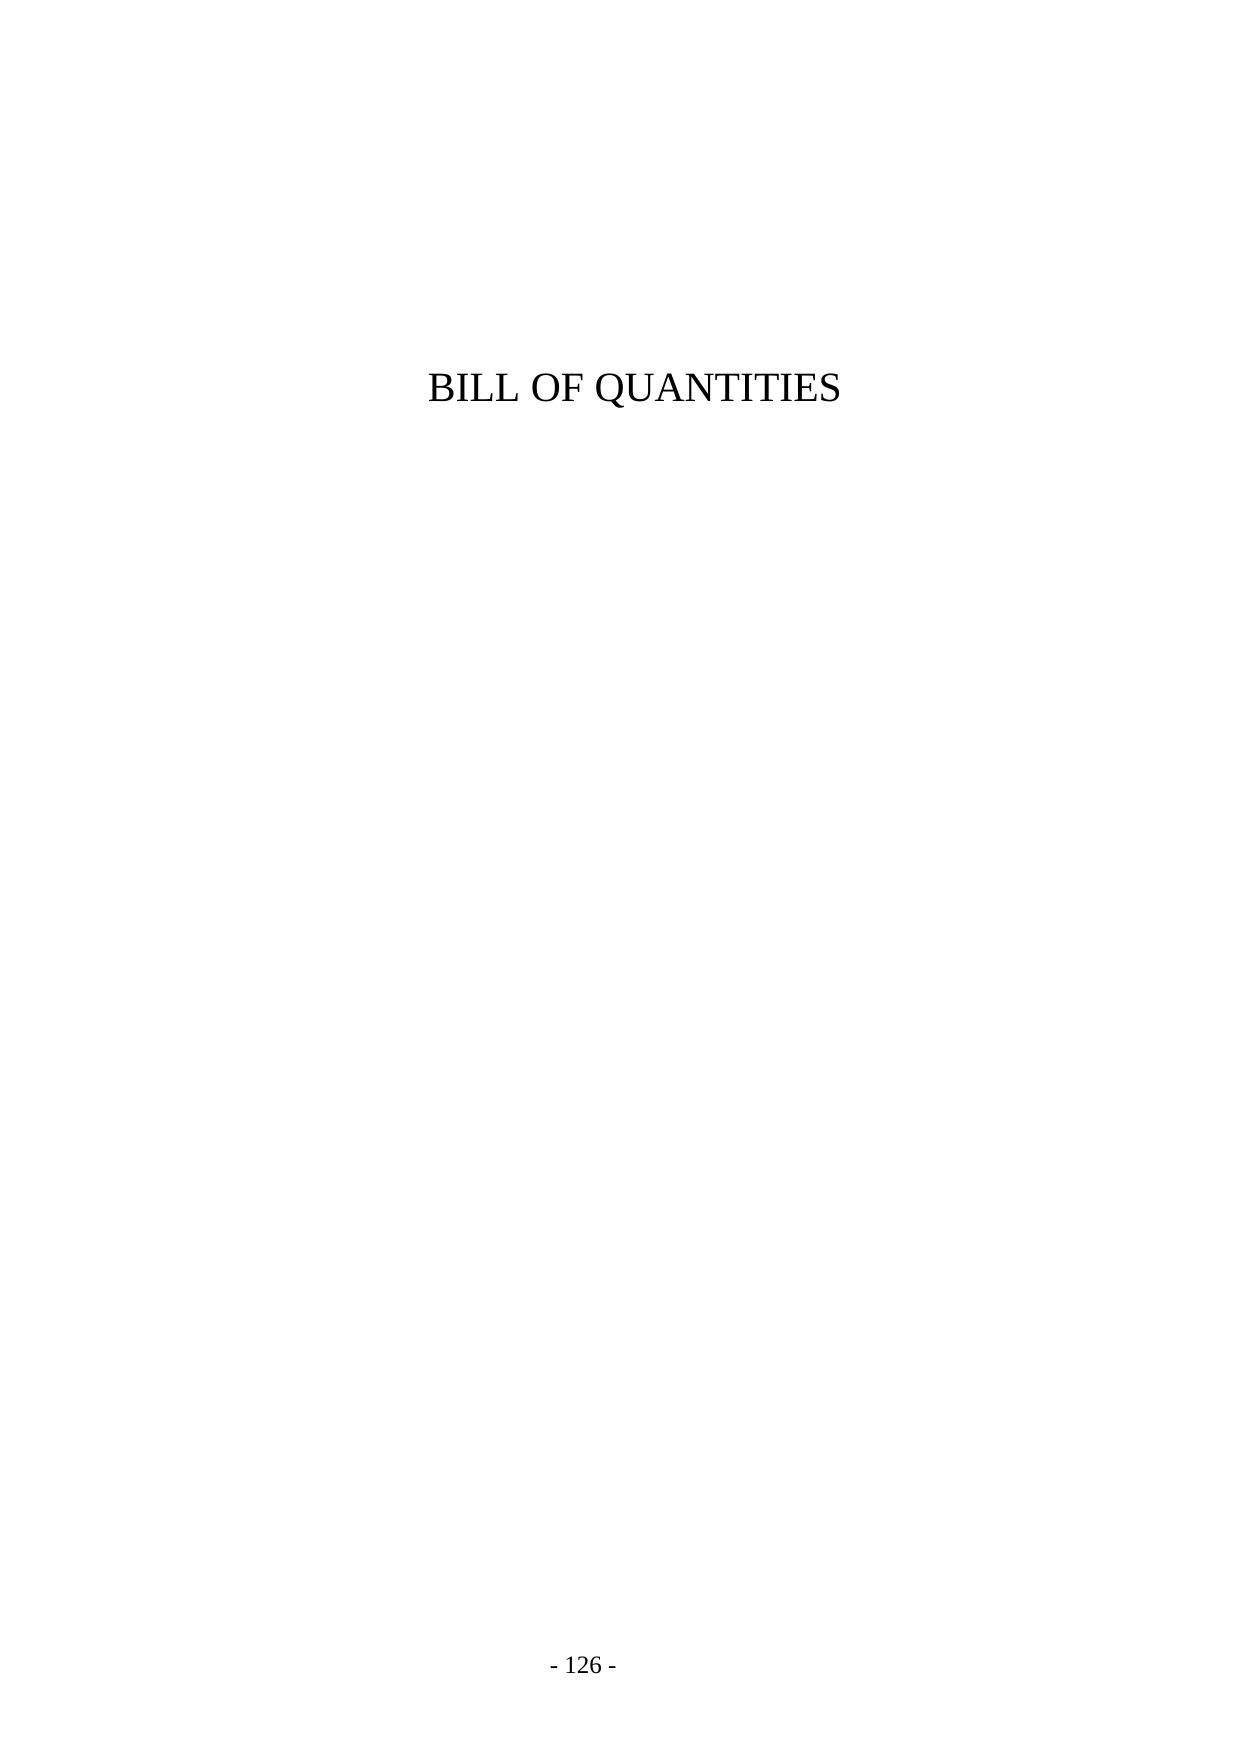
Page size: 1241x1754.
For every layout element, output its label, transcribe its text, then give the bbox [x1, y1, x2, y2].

text BILL OF QUANTITIES [133, 362, 1137, 410]
